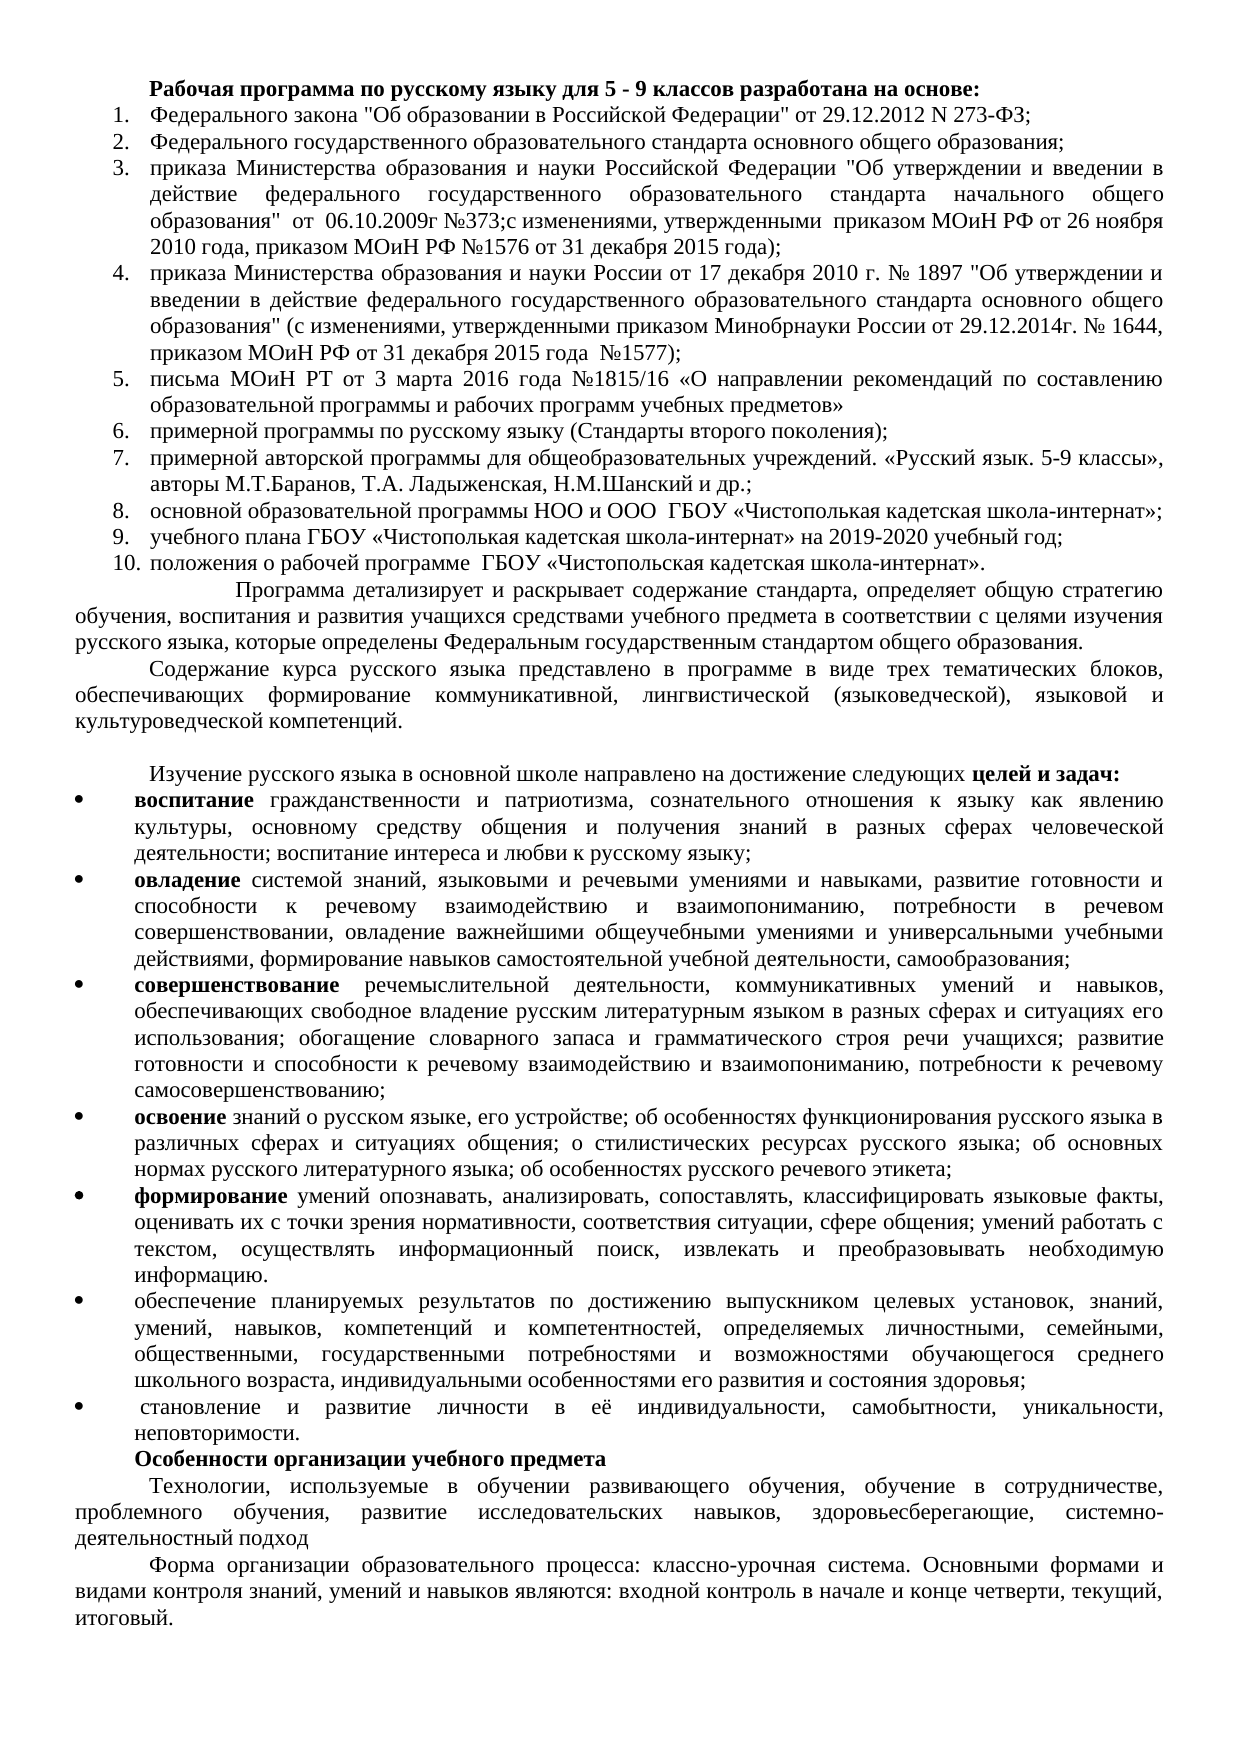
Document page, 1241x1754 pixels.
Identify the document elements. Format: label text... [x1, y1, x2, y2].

list учебного плана ГБОУ «Чистополькая кадетская школа-интернат» на 2019-2020 учебный год; [112, 523, 1165, 549]
list овладение системой знаний, языковыми и речевыми умениями и навыками, развитие готовности и способности к речевому взаимодействию и взаимопониманию, потребности в речевом совершенствовании, овладение важнейшими общеучебными умениями и универсальными учебными действиями, формирование навыков самостоятельной учебной деятельности, самообразования; [75, 866, 1165, 971]
list совершенствование речемыслительной деятельности, коммуникативных умений и навыков, обеспечивающих свободное владение русским литературным языком в разных сферах и ситуациях его использования; обогащение словарного запаса и грамматического строя речи учащихся; развитие готовности и способности к речевому взаимодействию и взаимопониманию, потребности к речевому самосовершенствованию; [75, 971, 1165, 1103]
list Федерального государственного образовательного стандарта основного общего образования; [112, 128, 1165, 154]
text Особенности организации учебного предмета [134, 1445, 1165, 1472]
text Рабочая программа по русскому языку для 5 - 9 классов разработана на основе: [75, 75, 1165, 101]
text Программа детализирует и раскрывает содержание стандарта, определяет общую стратегию обучения, воспитания и развития учащихся средствами учебного предмета в соответствии с целями изучения русского языка, которые определены Федеральным государственным стандартом общего образования. [75, 576, 1165, 655]
list формирование умений опознавать, анализировать, сопоставлять, классифицировать языковые факты, оценивать их с точки зрения нормативности, соответствия ситуации, сфере общения; умений работать с текстом, осуществлять информационный поиск, извлекать и преобразовывать необходимую информацию. [75, 1182, 1165, 1287]
text Технологии, используемые в обучении развивающего обучения, обучение в сотрудничестве, проблемного обучения, развитие исследовательских навыков, здоровьесберегающие, системно-деятельностный подход [75, 1472, 1165, 1551]
list примерной авторской программы для общеобразовательных учреждений. «Русский язык. 5-9 классы», авторы М.Т.Баранов, Т.А. Ладыженская, Н.М.Шанский и др.; [112, 444, 1165, 497]
list освоение знаний о русском языке, его устройстве; об особенностях функционирования русского языка в различных сферах и ситуациях общения; о стилистических ресурсах русского языка; об основных нормах русского литературного языка; об особенностях русского речевого этикета; [75, 1103, 1165, 1182]
text Содержание курса русского языка представлено в программе в виде трех тематических блоков, обеспечивающих формирование коммуникативной, лингвистической (языковедческой), языковой и культуроведческой компетенций. [75, 655, 1165, 734]
text Форма организации образовательного процесса: классно-урочная система. Основными формами и видами контроля знаний, умений и навыков являются: входной контроль в начале и конце четверти, текущий, итоговый. [75, 1551, 1165, 1630]
list приказа Министерства образования и науки России от 17 декабря 2010 г. № 1897 "Об утверждении и введении в действие федерального государственного образовательного стандарта основного общего образования" (с изменениями, утвержденными приказом Минобрнауки России от 29.12.2014г. № 1644, приказом МОиН РФ от 31 декабря 2015 года №1577); [112, 259, 1165, 365]
list примерной программы по русскому языку (Стандарты второго поколения); [112, 418, 1165, 444]
list воспитание гражданственности и патриотизма, сознательного отношения к языку как явлению культуры, основному средству общения и получения знаний в разных сферах человеческой деятельности; воспитание интереса и любви к русскому языку; [75, 787, 1165, 866]
list приказа Министерства образования и науки Российской Федерации "Об утверждении и введении в действие федерального государственного образовательного стандарта начального общего образования" от 06.10.2009г №373;с изменениями, утвержденными приказом МОиН РФ от 26 ноября 2010 года, приказом МОиН РФ №1576 от 31 декабря 2015 года); [112, 154, 1165, 259]
list Федерального закона "Об образовании в Российской Федерации" от 29.12.2012 N 273-ФЗ; [112, 101, 1165, 128]
text Изучение русского языка в основной школе направлено на достижение следующих целей и задач: [75, 760, 1165, 787]
list становление и развитие личности в её индивидуальности, самобытности, уникальности, неповторимости. [75, 1393, 1165, 1445]
list письма МОиН РТ от 3 марта 2016 года №1815/16 «О направлении рекомендаций по составлению образовательной программы и рабочих программ учебных предметов» [112, 365, 1165, 418]
list обеспечение планируемых результатов по достижению выпускником целевых установок, знаний, умений, навыков, компетенций и компетентностей, определяемых личностными, семейными, общественными, государственными потребностями и возможностями обучающегося среднего школьного возраста, индивидуальными особенностями его развития и состояния здоровья; [75, 1287, 1165, 1393]
list положения о рабочей программе ГБОУ «Чистопольская кадетская школа-интернат». [112, 549, 1165, 576]
list основной образовательной программы НОО и ООО ГБОУ «Чистополькая кадетская школа-интернат»; [112, 497, 1165, 523]
